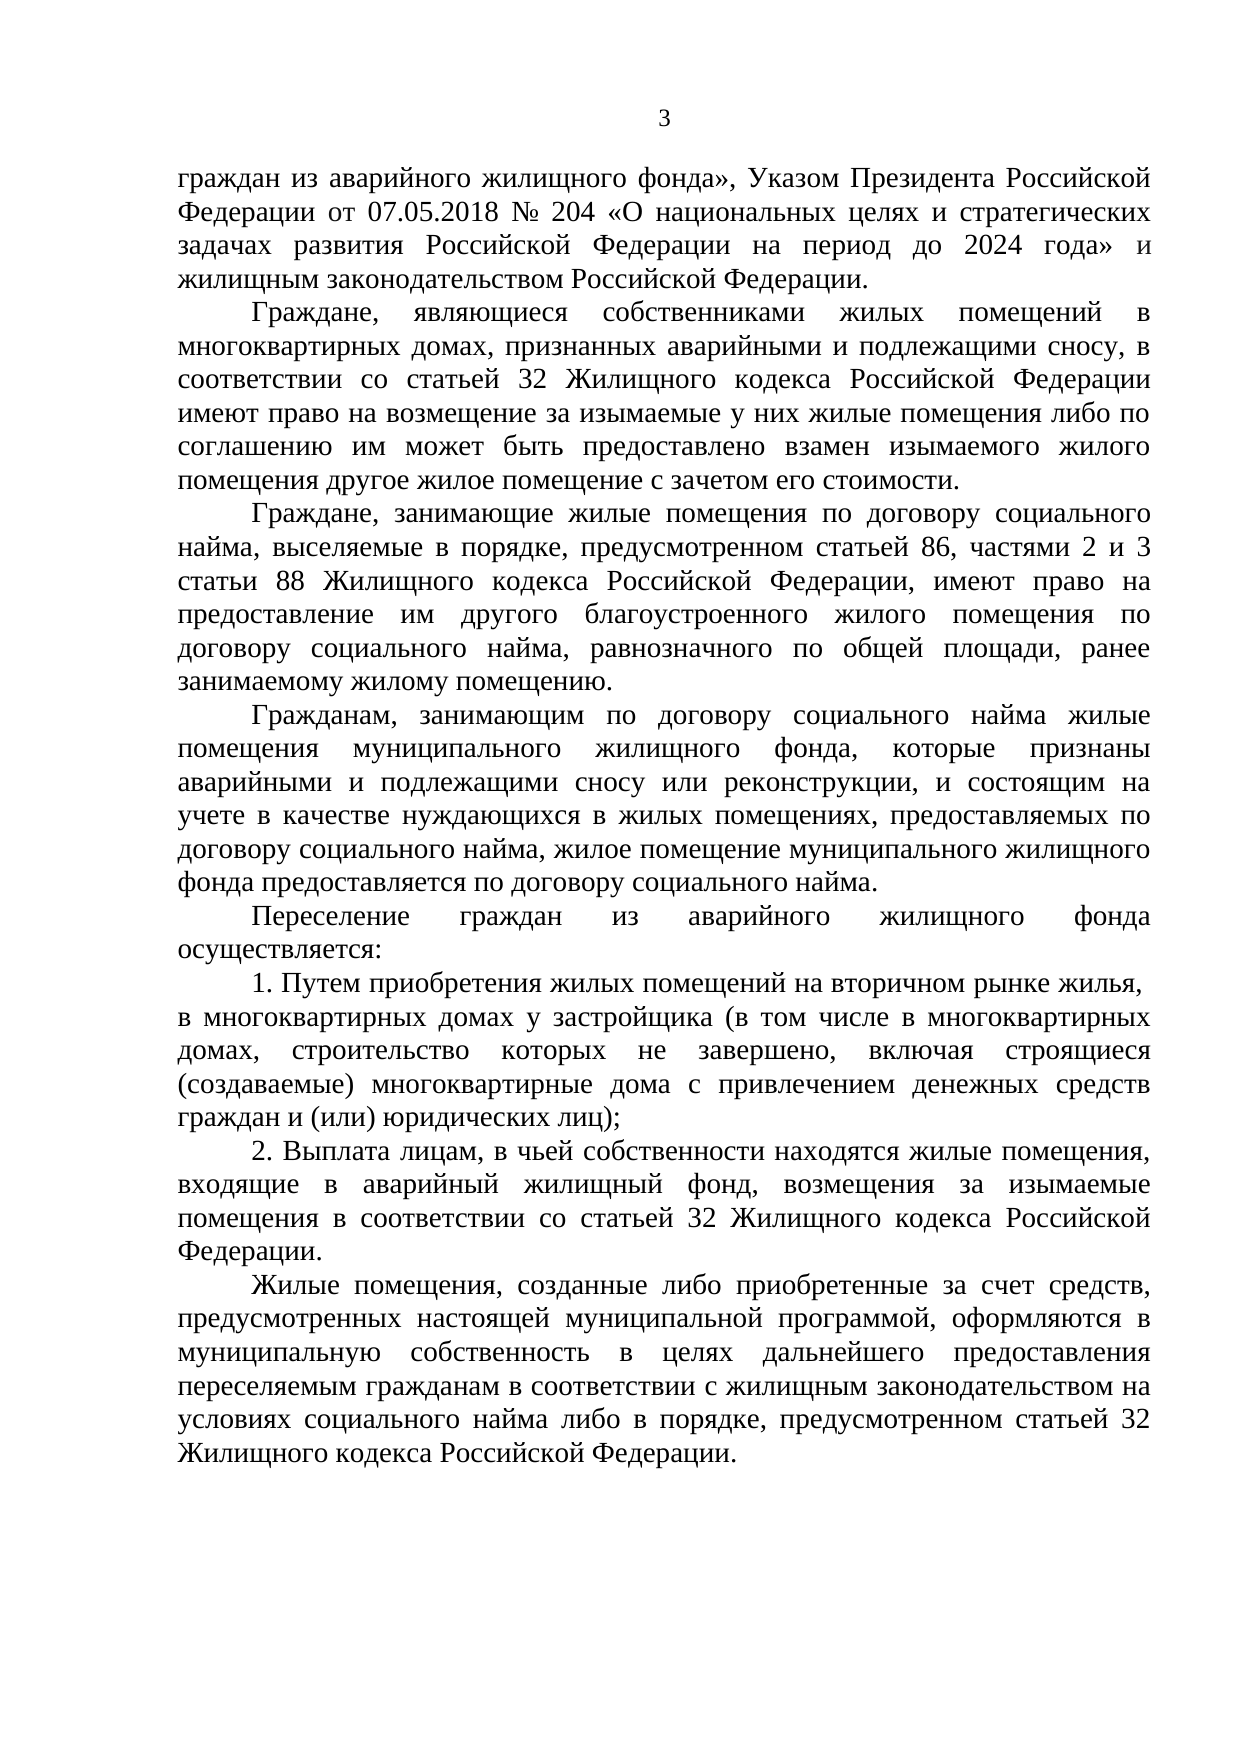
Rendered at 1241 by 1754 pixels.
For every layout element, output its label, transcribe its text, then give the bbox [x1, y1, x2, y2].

text Переселение граждан из аварийного жилищного фонда осуществляется: [177, 898, 1152, 965]
text 1. Путем приобретения жилых помещений на вторичном рынке жилья, в многоквартирных домах у застройщика (в том числе в многоквартирных домах, строительство которых не завершено, включая строящиеся (создаваемые) многоквартирные дома с привлечением денежных средств граждан и (или) юридических лиц); [177, 965, 1152, 1133]
text Граждане, являющиеся собственниками жилых помещений в многоквартирных домах, признанных аварийными и подлежащими сносу, в соответствии со статьей 32 Жилищного кодекса Российской Федерации имеют право на возмещение за изымаемые у них жилые помещения либо по соглашению им может быть предоставлено взамен изымаемого жилого помещения другое жилое помещение с зачетом его стоимости. [177, 294, 1152, 496]
text Жилые помещения, созданные либо приобретенные за счет средств, предусмотренных настоящей муниципальной программой, оформляются в муниципальную собственность в целях дальнейшего предоставления переселяемым гражданам в соответствии с жилищным законодательством на условиях социального найма либо в порядке, предусмотренном статьей 32 Жилищного кодекса Российской Федерации. [177, 1267, 1152, 1468]
text 2. Выплата лицам, в чьей собственности находятся жилые помещения, входящие в аварийный жилищный фонд, возмещения за изымаемые помещения в соответствии со статьей 32 Жилищного кодекса Российской Федерации. [177, 1133, 1152, 1267]
text Граждане, занимающие жилые помещения по договору социального найма, выселяемые в порядке, предусмотренном статьей 86, частями 2 и 3 статьи 88 Жилищного кодекса Российской Федерации, имеют право на предоставление им другого благоустроенного жилого помещения по договору социального найма, равнозначного по общей площади, ранее занимаемому жилому помещению. [177, 496, 1152, 697]
text Гражданам, занимающим по договору социального найма жилые помещения муниципального жилищного фонда, которые признаны аварийными и подлежащими сносу или реконструкции, и состоящим на учете в качестве нуждающихся в жилых помещениях, предоставляемых по договору социального найма, жилое помещение муниципального жилищного фонда предоставляется по договору социального найма. [177, 697, 1152, 898]
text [177, 160, 1152, 294]
